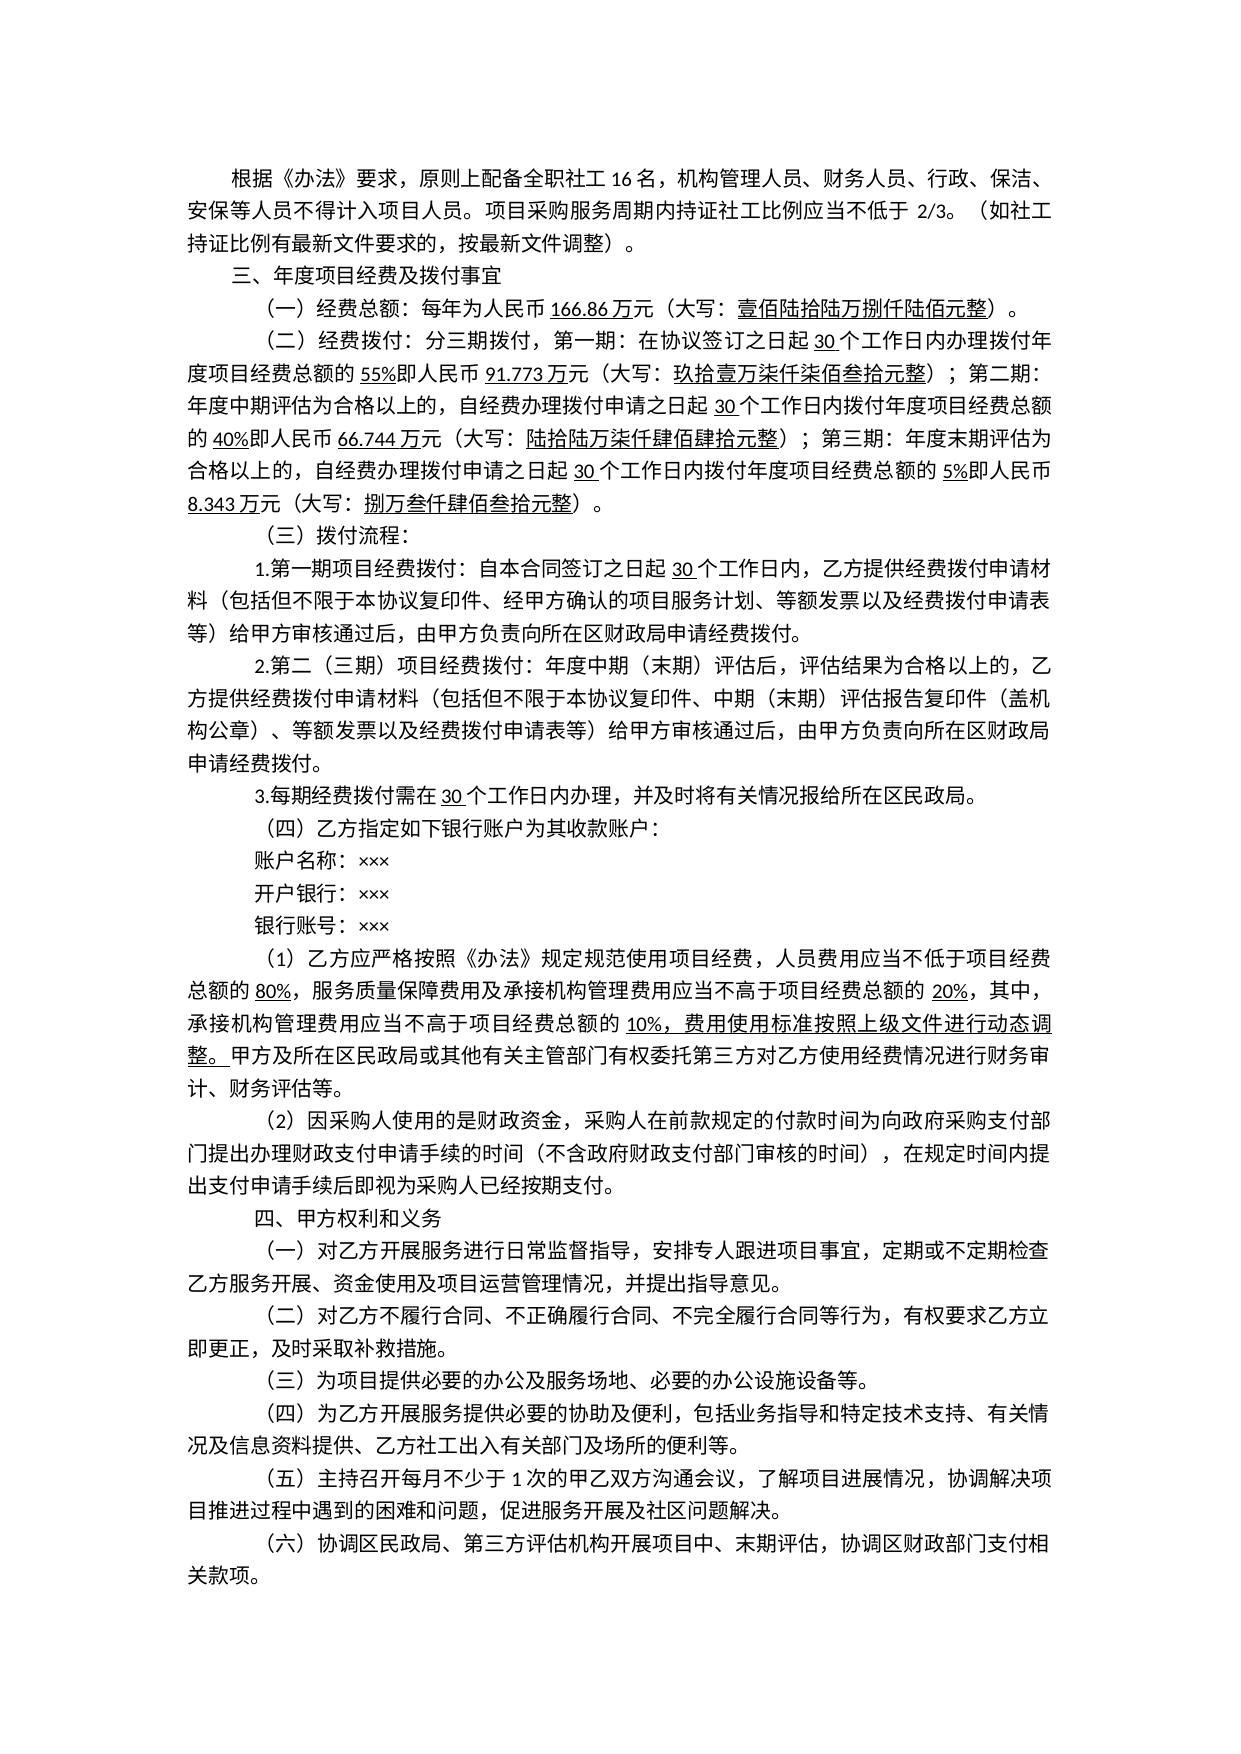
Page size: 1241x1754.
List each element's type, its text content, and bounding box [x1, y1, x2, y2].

text 3.每期经费拨付需在30个工作日内办理，并及时将有关情况报给所在区民政局。 [187, 779, 1053, 812]
text （三）拨付流程： [187, 519, 1053, 552]
text （二）对乙方不履行合同、不正确履行合同、不完全履行合同等行为，有权要求乙方立即更正，及时采取补救措施。 [187, 1299, 1053, 1364]
text （2）因采购人使用的是财政资金，采购人在前款规定的付款时间为向政府采购支付部门提出办理财政支付申请手续的时间（不含政府财政支付部门审核的时间），在规定时间内提出支付申请手续后即视为采购人已经按期支付。 [187, 1104, 1053, 1202]
text 1.第一期项目经费拨付：自本合同签订之日起30个工作日内，乙方提供经费拨付申请材料（包括但不限于本协议复印件、经甲方确认的项目服务计划、等额发票以及经费拨付申请表等）给甲方审核通过后，由甲方负责向所在区财政局申请经费拨付。 [187, 552, 1053, 649]
text （四）乙方指定如下银行账户为其收款账户： [187, 812, 1053, 844]
text （一）对乙方开展服务进行日常监督指导，安排专人跟进项目事宜，定期或不定期检查乙方服务开展、资金使用及项目运营管理情况，并提出指导意见。 [187, 1234, 1053, 1299]
text 三、年度项目经费及拨付事宜 [187, 259, 1053, 292]
text 开户银行：××× [187, 877, 1053, 909]
text （六）协调区民政局、第三方评估机构开展项目中、末期评估，协调区财政部门支付相关款项。 [187, 1527, 1053, 1592]
text （1）乙方应严格按照《办法》规定规范使用项目经费，人员费用应当不低于项目经费总额的80%，服务质量保障费用及承接机构管理费用应当不高于项目经费总额的20%，其中，承接机构管理费用应当不高于项目经费总额的10%，费用使用标准按照上级文件进行动态调整。甲方及所在区民政局或其他有关主管部门有权委托第三方对乙方使用经费情况进行财务审计、财务评估等。 [187, 942, 1053, 1104]
text 根据《办法》要求，原则上配备全职社工16名，机构管理人员、财务人员、行政、保洁、安保等人员不得计入项目人员。项目采购服务周期内持证社工比例应当不低于2/3。（如社工持证比例有最新文件要求的，按最新文件调整）。 [187, 162, 1053, 259]
text （五）主持召开每月不少于1次的甲乙双方沟通会议，了解项目进展情况，协调解决项目推进过程中遇到的困难和问题，促进服务开展及社区问题解决。 [187, 1462, 1053, 1527]
text 银行账号：××× [187, 909, 1053, 942]
text （一）经费总额：每年为人民币166.86万元（大写：壹佰陆拾陆万捌仟陆佰元整）。 [187, 292, 1053, 324]
text 2.第二（三期）项目经费拨付：年度中期（末期）评估后，评估结果为合格以上的，乙方提供经费拨付申请材料（包括但不限于本协议复印件、中期（末期）评估报告复印件（盖机构公章）、等额发票以及经费拨付申请表等）给甲方审核通过后，由甲方负责向所在区财政局申请经费拨付。 [187, 649, 1053, 779]
text 账户名称：××× [187, 844, 1053, 877]
text 四、甲方权利和义务 [187, 1202, 1053, 1234]
text （二）经费拨付：分三期拨付，第一期：在协议签订之日起30个工作日内办理拨付年度项目经费总额的55%即人民币91.773万元（大写：玖拾壹万柒仟柒佰叁拾元整）；第二期：年度中期评估为合格以上的，自经费办理拨付申请之日起30个工作日内拨付年度项目经费总额的40%即人民币66.744万元（大写：陆拾陆万柒仟肆佰肆拾元整）；第三期：年度末期评估为合格以上的，自经费办理拨付申请之日起30个工作日内拨付年度项目经费总额的5%即人民币8.343万元（大写：捌万叁仟肆佰叁拾元整）。 [187, 324, 1053, 519]
text （四）为乙方开展服务提供必要的协助及便利，包括业务指导和特定技术支持、有关情况及信息资料提供、乙方社工出入有关部门及场所的便利等。 [187, 1397, 1053, 1462]
text （三）为项目提供必要的办公及服务场地、必要的办公设施设备等。 [187, 1364, 1053, 1397]
